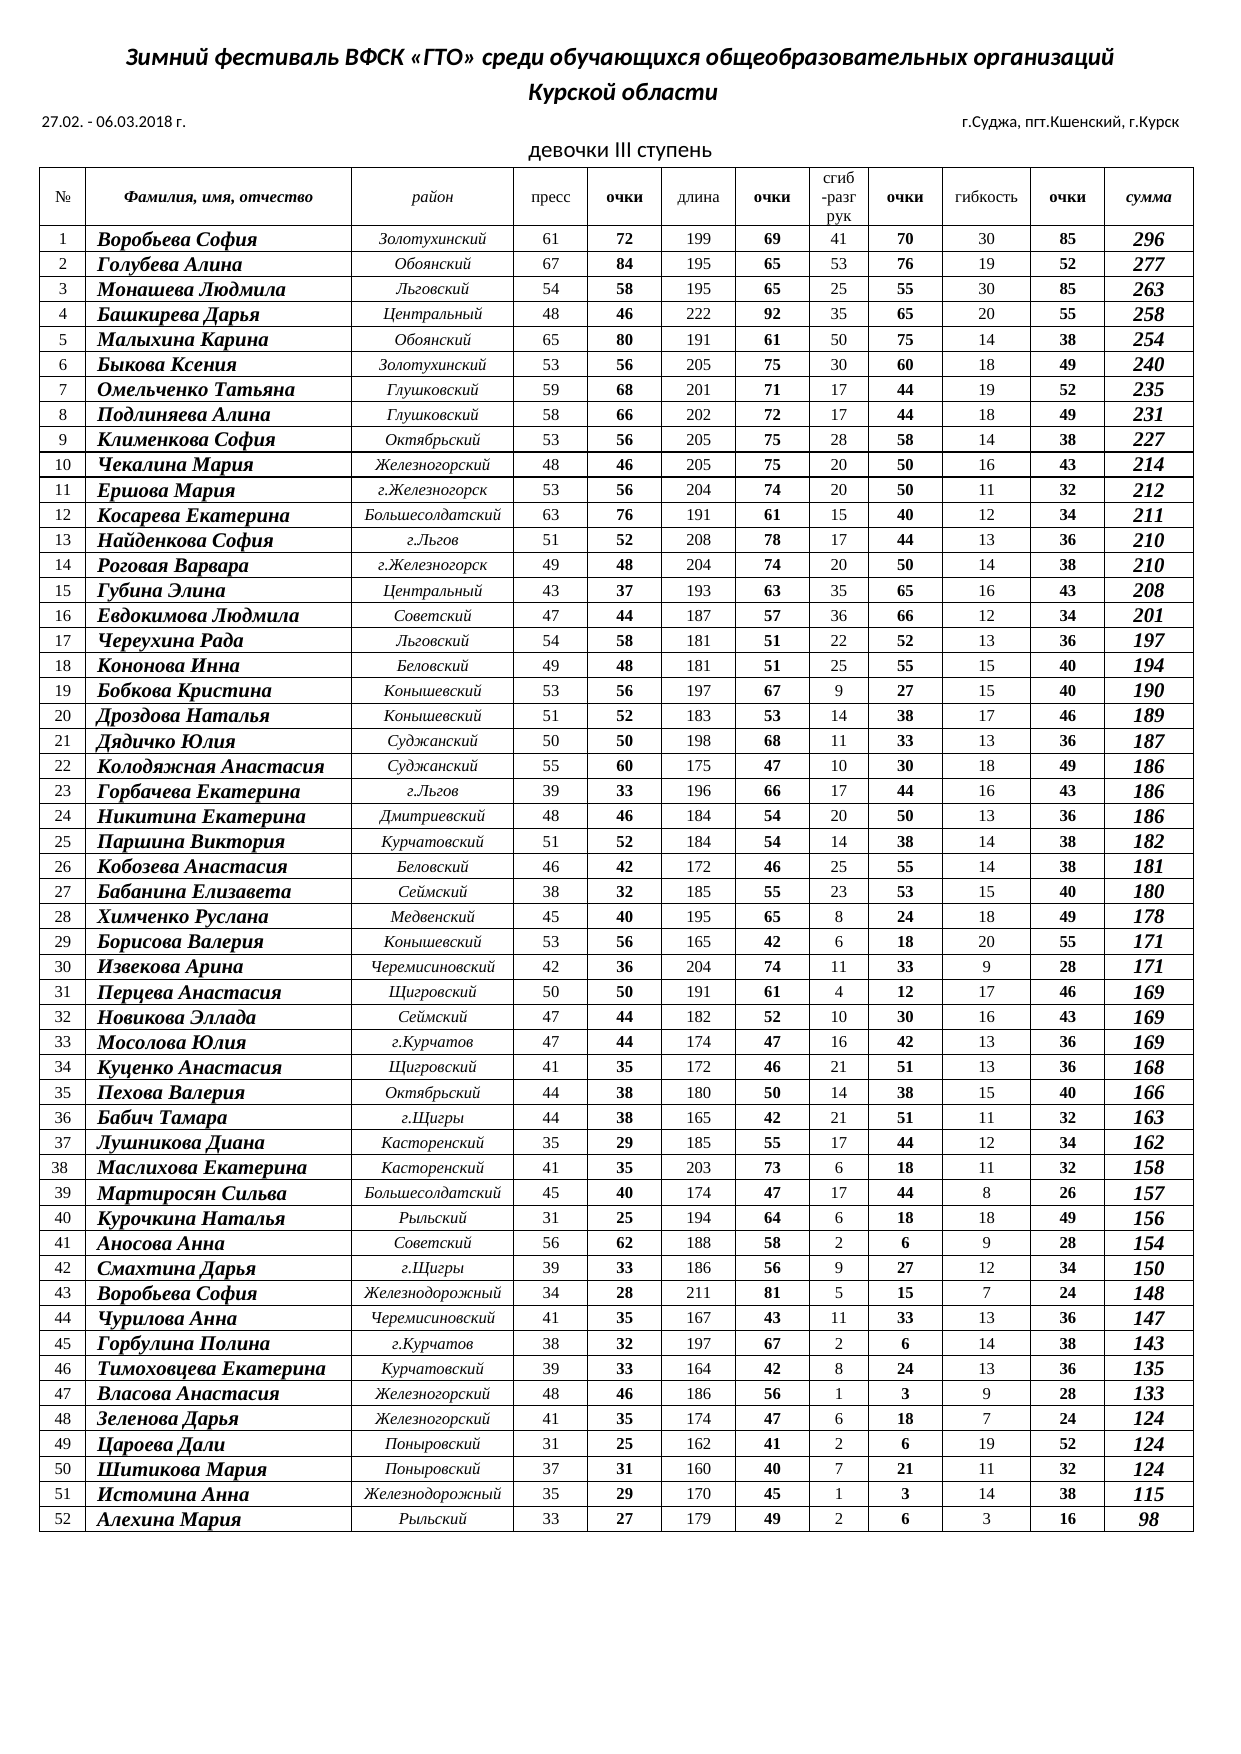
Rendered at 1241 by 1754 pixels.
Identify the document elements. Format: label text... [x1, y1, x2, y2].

table_cell 50 [588, 729, 661, 753]
table_cell 182 [662, 1005, 735, 1029]
table_cell 14 [943, 427, 1030, 451]
table_cell 25 [810, 854, 868, 878]
table_cell 76 [869, 252, 942, 276]
table_cell 60 [588, 754, 661, 778]
table_cell 38 [514, 1331, 587, 1355]
table_cell 13 [943, 804, 1030, 828]
table_cell 71 [736, 377, 809, 401]
table_cell 2 [810, 1431, 868, 1456]
table_cell 14 [810, 704, 868, 727]
table_cell 9 [943, 1231, 1030, 1255]
table_cell 49 [1031, 904, 1104, 928]
table_header № [40, 168, 85, 225]
table_cell 197 [662, 678, 735, 702]
table_cell 32 [1031, 1155, 1104, 1179]
table_cell Косарева Екатерина [86, 503, 351, 527]
table_cell 196 [662, 779, 735, 803]
table_cell 1 [810, 1381, 868, 1405]
table_cell 39 [40, 1180, 85, 1204]
table_cell 69 [736, 226, 809, 251]
table_cell Курочкина Наталья [86, 1206, 351, 1229]
table_cell 23 [810, 879, 868, 903]
table_cell 30 [869, 754, 942, 778]
table_cell Конышевский [352, 678, 513, 702]
table_cell Цароева Дали [86, 1431, 351, 1456]
table_cell 35 [810, 302, 868, 326]
table_cell 36 [1031, 1306, 1104, 1330]
table_cell 28 [1031, 1381, 1104, 1405]
table_cell 194 [1105, 653, 1193, 677]
table_cell 186 [1105, 804, 1193, 828]
table_cell 17 [810, 528, 868, 552]
table_cell 162 [1105, 1130, 1193, 1154]
table_cell 20 [943, 929, 1030, 953]
table_cell 16 [810, 1030, 868, 1054]
table_cell 65 [736, 252, 809, 276]
table_cell 186 [1105, 779, 1193, 803]
table_cell 61 [736, 327, 809, 351]
table_cell 14 [810, 829, 868, 853]
table_cell 12 [943, 1130, 1030, 1154]
table_cell 67 [514, 252, 587, 276]
table_cell Перцева Анастасия [86, 980, 351, 1004]
table_cell 3 [40, 277, 85, 301]
table_cell г.Щигры [352, 1256, 513, 1280]
table_cell 44 [869, 402, 942, 426]
table_cell 143 [1105, 1331, 1193, 1355]
table_cell 49 [1031, 402, 1104, 426]
table_cell 52 [588, 704, 661, 727]
table_cell 25 [588, 1431, 661, 1456]
table_cell 33 [588, 1356, 661, 1380]
table_cell Чекалина Мария [86, 453, 351, 476]
table_cell 26 [40, 854, 85, 878]
table_cell Касторенский [352, 1155, 513, 1179]
table_cell Маслихова Екатерина [86, 1155, 351, 1179]
table_cell 181 [662, 653, 735, 677]
table_cell Монашева Людмила [86, 277, 351, 301]
table_cell 65 [869, 302, 942, 326]
table_cell 47 [736, 1180, 809, 1204]
text Курской области [41, 76, 1199, 107]
table_cell 49 [514, 653, 587, 677]
table_cell 203 [662, 1155, 735, 1179]
table_cell 44 [869, 1180, 942, 1204]
table_cell 28 [40, 904, 85, 928]
table_cell Голубева Алина [86, 252, 351, 276]
table_cell 14 [943, 829, 1030, 853]
table_cell 195 [662, 277, 735, 301]
table_cell 47 [736, 1030, 809, 1054]
table_cell 66 [869, 603, 942, 627]
table_cell 189 [1105, 704, 1193, 727]
table_cell 40 [736, 1457, 809, 1481]
table_cell 10 [40, 453, 85, 476]
table_cell 51 [514, 704, 587, 727]
table_cell 19 [943, 1431, 1030, 1456]
table_cell 8 [810, 904, 868, 928]
table_cell 52 [1031, 377, 1104, 401]
table_cell 168 [1105, 1055, 1193, 1079]
table_cell 2 [810, 1507, 868, 1531]
table_cell 36 [1031, 528, 1104, 552]
table_cell 38 [1031, 829, 1104, 853]
table_cell 36 [810, 603, 868, 627]
table_cell 43 [1031, 453, 1104, 476]
table_cell 50 [869, 804, 942, 828]
table_cell Конышевский [352, 704, 513, 727]
table_cell 180 [662, 1080, 735, 1104]
table_cell 35 [588, 1055, 661, 1079]
table_cell 49 [1031, 352, 1104, 376]
table_cell 76 [588, 503, 661, 527]
table_cell 52 [588, 829, 661, 853]
table_cell 44 [514, 1105, 587, 1129]
table_cell 37 [514, 1457, 587, 1481]
table_cell 35 [588, 1406, 661, 1430]
table_cell 41 [40, 1231, 85, 1255]
table_cell 39 [514, 1356, 587, 1380]
table_cell Рыльский [352, 1206, 513, 1229]
table_cell 254 [1105, 327, 1193, 351]
table_cell Железногорский [352, 453, 513, 476]
table_header очки [736, 168, 809, 225]
table_cell 178 [1105, 904, 1193, 928]
table_cell 50 [588, 980, 661, 1004]
table_cell 75 [869, 327, 942, 351]
table_cell 186 [662, 1381, 735, 1405]
table_cell 33 [869, 729, 942, 753]
table_cell 36 [1031, 1055, 1104, 1079]
table_cell 184 [662, 804, 735, 828]
table_cell 46 [1031, 704, 1104, 727]
table_cell 171 [1105, 929, 1193, 953]
table_cell 53 [514, 427, 587, 451]
table_cell 156 [1105, 1206, 1193, 1229]
table_cell Шитикова Мария [86, 1457, 351, 1481]
table_cell 204 [662, 478, 735, 502]
table_cell 27 [869, 1256, 942, 1280]
table_cell 186 [662, 1256, 735, 1280]
table_cell Октябрьский [352, 427, 513, 451]
table_cell 48 [514, 453, 587, 476]
table_cell 170 [662, 1482, 735, 1506]
table_cell Воробьева София [86, 1281, 351, 1305]
table_cell Никитина Екатерина [86, 804, 351, 828]
table_cell 172 [662, 854, 735, 878]
table_cell 66 [736, 779, 809, 803]
table_cell 52 [736, 1005, 809, 1029]
table_cell 36 [588, 955, 661, 978]
table_cell 67 [736, 1331, 809, 1355]
table_cell 205 [662, 352, 735, 376]
table_cell 74 [736, 478, 809, 502]
table_cell 181 [662, 628, 735, 652]
table_cell 62 [588, 1231, 661, 1255]
table_cell Дядичко Юлия [86, 729, 351, 753]
table_cell 36 [1031, 628, 1104, 652]
table_cell 6 [810, 929, 868, 953]
table_cell 80 [588, 327, 661, 351]
table_cell Железнодорожный [352, 1482, 513, 1506]
table_cell 47 [736, 1406, 809, 1430]
table_cell Химченко Руслана [86, 904, 351, 928]
table_cell Горбачева Екатерина [86, 779, 351, 803]
table_cell 46 [588, 302, 661, 326]
table_cell 211 [662, 1281, 735, 1305]
table_cell 35 [40, 1080, 85, 1104]
table_cell 35 [810, 578, 868, 602]
table_cell 75 [736, 453, 809, 476]
table_cell 17 [943, 704, 1030, 727]
table_cell 53 [736, 704, 809, 727]
table_cell 187 [1105, 729, 1193, 753]
table_cell Суджанский [352, 729, 513, 753]
table_cell Новикова Эллада [86, 1005, 351, 1029]
table_cell 169 [1105, 980, 1193, 1004]
table_cell 40 [1031, 653, 1104, 677]
table_cell 48 [514, 302, 587, 326]
table_cell 30 [869, 1005, 942, 1029]
table_cell 18 [869, 929, 942, 953]
table_cell 30 [810, 352, 868, 376]
table_cell Глушковский [352, 377, 513, 401]
table_cell 19 [40, 678, 85, 702]
table_cell 56 [514, 1231, 587, 1255]
table_cell Кобозева Анастасия [86, 854, 351, 878]
table_cell 17 [810, 402, 868, 426]
table_cell 44 [588, 1030, 661, 1054]
table_cell 44 [514, 1080, 587, 1104]
table_cell 45 [40, 1331, 85, 1355]
table_cell Ершова Мария [86, 478, 351, 502]
table_cell 20 [40, 704, 85, 727]
table_cell 187 [662, 603, 735, 627]
table_cell 11 [810, 1306, 868, 1330]
table_cell 78 [736, 528, 809, 552]
table_cell 55 [1031, 302, 1104, 326]
table_cell 28 [810, 427, 868, 451]
table_cell 38 [40, 1155, 85, 1179]
table_header очки [1031, 168, 1104, 225]
table_cell 38 [1031, 427, 1104, 451]
table_cell 74 [736, 955, 809, 978]
table_cell 52 [588, 528, 661, 552]
table_cell 205 [662, 453, 735, 476]
table_cell 40 [1031, 1080, 1104, 1104]
table_cell 15 [943, 879, 1030, 903]
table_cell 8 [810, 1356, 868, 1380]
table_cell 45 [514, 904, 587, 928]
table_cell 56 [736, 1256, 809, 1280]
table_cell 72 [736, 402, 809, 426]
table_cell 13 [943, 1306, 1030, 1330]
table_cell 44 [869, 377, 942, 401]
table_cell 17 [810, 779, 868, 803]
table_cell 12 [943, 1256, 1030, 1280]
text Зимний фестиваль ВФСК «ГТО» среди обучающихся общеобразовательных организаций [41, 41, 1199, 72]
table_cell 208 [662, 528, 735, 552]
table_cell 53 [810, 252, 868, 276]
table_cell 50 [514, 729, 587, 753]
table_cell 9 [810, 1256, 868, 1280]
table_cell 63 [736, 578, 809, 602]
table_cell 43 [40, 1281, 85, 1305]
table_cell Большесолдатский [352, 503, 513, 527]
table_cell Паршина Виктория [86, 829, 351, 853]
table_cell 92 [736, 302, 809, 326]
table_cell 51 [514, 528, 587, 552]
table_cell Суджанский [352, 754, 513, 778]
table_cell Чурилова Анна [86, 1306, 351, 1330]
table_cell 9 [810, 678, 868, 702]
table_cell 36 [40, 1105, 85, 1129]
table_cell 42 [514, 955, 587, 978]
table_cell 32 [588, 1331, 661, 1355]
table_cell г.Железногорск [352, 478, 513, 502]
table_cell 39 [514, 1256, 587, 1280]
table_cell 15 [40, 578, 85, 602]
table_cell 4 [810, 980, 868, 1004]
table_cell 14 [943, 1482, 1030, 1506]
table_cell 13 [943, 729, 1030, 753]
table_cell 6 [869, 1431, 942, 1456]
table_cell 53 [514, 678, 587, 702]
table_cell Борисова Валерия [86, 929, 351, 953]
table_cell 56 [588, 352, 661, 376]
table_cell Сеймский [352, 1005, 513, 1029]
table_cell 14 [40, 553, 85, 577]
table_cell 38 [869, 829, 942, 853]
table_cell 61 [514, 226, 587, 251]
table_cell 46 [588, 804, 661, 828]
table_cell Беловский [352, 854, 513, 878]
table_cell 46 [588, 453, 661, 476]
table_cell 167 [662, 1306, 735, 1330]
table_cell 191 [662, 980, 735, 1004]
table_cell Евдокимова Людмила [86, 603, 351, 627]
table_cell 35 [514, 1130, 587, 1154]
table_cell 33 [514, 1507, 587, 1531]
table_cell 43 [736, 1306, 809, 1330]
table_cell 43 [1031, 779, 1104, 803]
table_cell 6 [869, 1231, 942, 1255]
table_cell Быкова Ксения [86, 352, 351, 376]
table_cell 20 [943, 302, 1030, 326]
table_cell 53 [869, 879, 942, 903]
table_cell 49 [1031, 1206, 1104, 1229]
table_cell 61 [736, 503, 809, 527]
table_cell 23 [40, 779, 85, 803]
table_cell Конышевский [352, 929, 513, 953]
table_cell 188 [662, 1231, 735, 1255]
table_cell Мосолова Юлия [86, 1030, 351, 1054]
table_cell 15 [943, 678, 1030, 702]
table_cell 11 [810, 955, 868, 978]
table_cell 166 [1105, 1080, 1193, 1104]
table_cell Золотухинский [352, 352, 513, 376]
table_cell 29 [588, 1130, 661, 1154]
table_cell 53 [514, 352, 587, 376]
table_cell 164 [662, 1356, 735, 1380]
table_cell 44 [588, 603, 661, 627]
table_cell Власова Анастасия [86, 1381, 351, 1405]
table_cell Дмитриевский [352, 804, 513, 828]
table_cell 205 [662, 427, 735, 451]
table_cell Смахтина Дарья [86, 1256, 351, 1280]
table_cell 16 [40, 603, 85, 627]
table_cell 162 [662, 1431, 735, 1456]
table_cell Подлиняева Алина [86, 402, 351, 426]
table_cell 41 [514, 1306, 587, 1330]
table_cell 184 [662, 829, 735, 853]
table_cell 43 [514, 578, 587, 602]
table_cell 34 [1031, 1256, 1104, 1280]
table_cell Щигровский [352, 980, 513, 1004]
text 27.02. - 06.03.2018 г. г.Суджа, пгт.Кшенский, г.Курск [41, 111, 1199, 132]
table_cell 56 [588, 929, 661, 953]
table_cell 147 [1105, 1306, 1193, 1330]
table_cell 198 [662, 729, 735, 753]
table_cell 17 [810, 1130, 868, 1154]
table_cell 56 [736, 1381, 809, 1405]
table_cell 169 [1105, 1005, 1193, 1029]
table_cell 185 [662, 879, 735, 903]
table_cell 7 [810, 1457, 868, 1481]
table_cell Рыльский [352, 1507, 513, 1531]
table_cell Бабанина Елизавета [86, 879, 351, 903]
table_cell 51 [869, 1105, 942, 1129]
table_cell 34 [1031, 1130, 1104, 1154]
table_cell Горбулина Полина [86, 1331, 351, 1355]
table_cell Обоянский [352, 252, 513, 276]
table_cell Обоянский [352, 327, 513, 351]
table_cell 38 [1031, 327, 1104, 351]
table_cell 38 [869, 1080, 942, 1104]
table_cell 195 [662, 252, 735, 276]
table_cell 68 [588, 377, 661, 401]
table_cell 150 [1105, 1256, 1193, 1280]
table_cell 191 [662, 327, 735, 351]
table_cell г.Курчатов [352, 1030, 513, 1054]
table_cell 9 [943, 1381, 1030, 1405]
table_cell 47 [514, 1005, 587, 1029]
table_cell 5 [810, 1281, 868, 1305]
table_cell 45 [514, 1180, 587, 1204]
table_cell 32 [40, 1005, 85, 1029]
table_cell 7 [943, 1281, 1030, 1305]
table_cell Медвенский [352, 904, 513, 928]
table_cell 81 [736, 1281, 809, 1305]
table_cell 33 [588, 1256, 661, 1280]
table_cell 50 [810, 327, 868, 351]
table_cell 25 [40, 829, 85, 853]
table_cell Губина Элина [86, 578, 351, 602]
table_cell 2 [810, 1331, 868, 1355]
table_cell 68 [736, 729, 809, 753]
table_cell 51 [736, 653, 809, 677]
table_cell 227 [1105, 427, 1193, 451]
table_cell 57 [736, 603, 809, 627]
table_cell 55 [869, 277, 942, 301]
table_cell Центральный [352, 302, 513, 326]
table_cell 14 [943, 1331, 1030, 1355]
table_cell 17 [810, 377, 868, 401]
table_cell 42 [869, 1030, 942, 1054]
table_cell 63 [514, 503, 587, 527]
table_cell Железногорский [352, 1406, 513, 1430]
table_cell 5 [40, 327, 85, 351]
table_cell 75 [736, 427, 809, 451]
text девочки III ступень [41, 135, 1199, 163]
table_cell 197 [1105, 628, 1193, 652]
table_cell 38 [869, 704, 942, 727]
table_cell 6 [40, 352, 85, 376]
table_cell 210 [1105, 553, 1193, 577]
table_cell 6 [869, 1331, 942, 1355]
table_cell 24 [1031, 1406, 1104, 1430]
table_cell 28 [1031, 955, 1104, 978]
table_cell 22 [40, 754, 85, 778]
table_cell 135 [1105, 1356, 1193, 1380]
table_cell 18 [943, 754, 1030, 778]
table_cell г.Железногорск [352, 553, 513, 577]
table_cell 208 [1105, 578, 1193, 602]
table_cell 194 [662, 1206, 735, 1229]
table_cell 174 [662, 1180, 735, 1204]
table_cell 55 [514, 754, 587, 778]
table_cell 66 [588, 402, 661, 426]
table_cell 54 [514, 628, 587, 652]
table_cell 199 [662, 226, 735, 251]
table_cell 50 [869, 478, 942, 502]
table_cell 37 [588, 578, 661, 602]
table_cell 7 [943, 1406, 1030, 1430]
table_cell 52 [1031, 1431, 1104, 1456]
table_cell 58 [588, 277, 661, 301]
table_cell 6 [869, 1507, 942, 1531]
table_cell Бобкова Кристина [86, 678, 351, 702]
table_cell 37 [40, 1130, 85, 1154]
table_cell Железногорский [352, 1381, 513, 1405]
table_cell 51 [869, 1055, 942, 1079]
table_cell 50 [869, 453, 942, 476]
table_cell 38 [1031, 854, 1104, 878]
table_cell Аносова Анна [86, 1231, 351, 1255]
table_cell 61 [736, 980, 809, 1004]
table_cell 124 [1105, 1431, 1193, 1456]
table_cell 11 [943, 1457, 1030, 1481]
table_cell 15 [869, 1281, 942, 1305]
table_cell 148 [1105, 1281, 1193, 1305]
table_cell 201 [1105, 603, 1193, 627]
table_cell 22 [810, 628, 868, 652]
table_cell 38 [1031, 553, 1104, 577]
table_cell 33 [40, 1030, 85, 1054]
table_cell 13 [943, 1055, 1030, 1079]
table_cell 186 [1105, 754, 1193, 778]
table_header очки [588, 168, 661, 225]
table_cell 41 [514, 1055, 587, 1079]
table_cell 42 [588, 854, 661, 878]
table_cell 48 [588, 553, 661, 577]
table_cell 85 [1031, 226, 1104, 251]
table_cell 98 [1105, 1507, 1193, 1531]
table_cell 8 [943, 1180, 1030, 1204]
table_cell 84 [588, 252, 661, 276]
table_cell 46 [1031, 980, 1104, 1004]
table_cell 73 [736, 1155, 809, 1179]
table_cell 54 [736, 804, 809, 828]
table_cell 52 [869, 628, 942, 652]
table_cell 47 [514, 603, 587, 627]
table_cell 70 [869, 226, 942, 251]
table_cell 6 [810, 1155, 868, 1179]
table_cell г.Щигры [352, 1105, 513, 1129]
table_cell Золотухинский [352, 226, 513, 251]
table_cell Льговский [352, 628, 513, 652]
table_cell 58 [869, 427, 942, 451]
table_cell 48 [514, 804, 587, 828]
table_cell 40 [40, 1206, 85, 1229]
table_cell 34 [1031, 603, 1104, 627]
table_cell 60 [869, 352, 942, 376]
table_cell 53 [514, 478, 587, 502]
table_cell 25 [810, 277, 868, 301]
table_cell Лушникова Диана [86, 1130, 351, 1154]
table_cell 53 [514, 929, 587, 953]
table_cell 44 [869, 779, 942, 803]
table_cell 34 [1031, 503, 1104, 527]
table_cell Курчатовский [352, 1356, 513, 1380]
table_cell 42 [40, 1256, 85, 1280]
table_cell Щигровский [352, 1055, 513, 1079]
table_cell 36 [1031, 1030, 1104, 1054]
table_cell 133 [1105, 1381, 1193, 1405]
table_cell Зеленова Дарья [86, 1406, 351, 1430]
table_cell Бабич Тамара [86, 1105, 351, 1129]
table_cell 17 [943, 980, 1030, 1004]
table_cell 49 [514, 553, 587, 577]
table_cell 40 [1031, 678, 1104, 702]
table_cell 58 [736, 1231, 809, 1255]
table_cell 190 [1105, 678, 1193, 702]
table_cell 72 [588, 226, 661, 251]
table_cell Воробьева София [86, 226, 351, 251]
table_cell Железнодорожный [352, 1281, 513, 1305]
table_header район [352, 168, 513, 225]
table_cell 3 [869, 1482, 942, 1506]
table_cell 14 [943, 327, 1030, 351]
table_cell 75 [736, 352, 809, 376]
table_cell 65 [736, 904, 809, 928]
table_cell 30 [943, 226, 1030, 251]
table_cell 231 [1105, 402, 1193, 426]
table_cell 160 [662, 1457, 735, 1481]
table_cell 212 [1105, 478, 1193, 502]
table_cell 18 [943, 1206, 1030, 1229]
table_cell Курчатовский [352, 829, 513, 853]
table_cell 24 [869, 904, 942, 928]
table_cell 55 [869, 854, 942, 878]
table_cell 175 [662, 754, 735, 778]
table_cell Поныровский [352, 1431, 513, 1456]
table_cell 6 [810, 1206, 868, 1229]
table_cell 13 [40, 528, 85, 552]
table_cell 18 [943, 402, 1030, 426]
table_cell 11 [943, 1155, 1030, 1179]
table_cell 13 [943, 628, 1030, 652]
table_cell 296 [1105, 226, 1193, 251]
table_cell 55 [736, 879, 809, 903]
table_header очки [869, 168, 942, 225]
table_cell 197 [662, 1331, 735, 1355]
table_cell Клименкова София [86, 427, 351, 451]
table_cell 32 [588, 879, 661, 903]
table_cell 46 [40, 1356, 85, 1380]
table_cell 12 [943, 603, 1030, 627]
table_cell 18 [943, 904, 1030, 928]
table_cell 24 [40, 804, 85, 828]
table_cell 174 [662, 1030, 735, 1054]
table_cell 51 [514, 829, 587, 853]
table_cell 2 [810, 1231, 868, 1255]
table_header сгиб-разг рук [810, 168, 868, 225]
table_cell 28 [588, 1281, 661, 1305]
table_cell 12 [869, 980, 942, 1004]
table_cell 18 [869, 1155, 942, 1179]
table_cell 44 [869, 528, 942, 552]
table_cell 21 [869, 1457, 942, 1481]
table_cell Пехова Валерия [86, 1080, 351, 1104]
table_cell 24 [869, 1356, 942, 1380]
table_cell 16 [943, 453, 1030, 476]
table_cell 3 [869, 1381, 942, 1405]
table_cell 154 [1105, 1231, 1193, 1255]
table_cell 12 [943, 503, 1030, 527]
table_cell 204 [662, 553, 735, 577]
table_cell 55 [869, 653, 942, 677]
table_cell 13 [943, 528, 1030, 552]
table_cell 14 [943, 854, 1030, 878]
table_cell Большесолдатский [352, 1180, 513, 1204]
table_cell 36 [1031, 729, 1104, 753]
table_cell 163 [1105, 1105, 1193, 1129]
table_cell 54 [736, 829, 809, 853]
table_cell 58 [588, 628, 661, 652]
table_cell 38 [1031, 1331, 1104, 1355]
table_cell 18 [943, 352, 1030, 376]
table_cell 40 [869, 503, 942, 527]
table_cell 85 [1031, 277, 1104, 301]
table_cell 33 [869, 955, 942, 978]
table_cell 171 [1105, 955, 1193, 978]
table_cell 56 [588, 478, 661, 502]
table_cell 33 [588, 779, 661, 803]
table_cell 32 [1031, 478, 1104, 502]
table_cell 42 [736, 1356, 809, 1380]
table_cell 35 [514, 1482, 587, 1506]
table_cell 1 [40, 226, 85, 251]
table_cell 3 [943, 1507, 1030, 1531]
table_cell 193 [662, 578, 735, 602]
table_cell 44 [588, 1005, 661, 1029]
table_cell 1 [810, 1482, 868, 1506]
table_cell Малыхина Карина [86, 327, 351, 351]
table_cell 58 [514, 402, 587, 426]
table_cell 13 [943, 1030, 1030, 1054]
table_cell 40 [1031, 879, 1104, 903]
table_cell 202 [662, 402, 735, 426]
table_cell 31 [514, 1206, 587, 1229]
table_cell Черемисиновский [352, 1306, 513, 1330]
table_cell 21 [40, 729, 85, 753]
table_cell 46 [736, 1055, 809, 1079]
table_cell Советский [352, 603, 513, 627]
table_cell 201 [662, 377, 735, 401]
table_cell 27 [588, 1507, 661, 1531]
table_cell 26 [1031, 1180, 1104, 1204]
table_cell 41 [810, 226, 868, 251]
table_cell 14 [943, 553, 1030, 577]
table_cell 16 [943, 1005, 1030, 1029]
table_cell 48 [514, 1381, 587, 1405]
table_cell Дроздова Наталья [86, 704, 351, 727]
table_cell 11 [943, 478, 1030, 502]
table_cell 204 [662, 955, 735, 978]
table_cell 38 [588, 1105, 661, 1129]
table_cell 9 [40, 427, 85, 451]
table_cell 24 [1031, 1281, 1104, 1305]
table_cell 11 [40, 478, 85, 502]
table_cell 29 [588, 1482, 661, 1506]
table_cell 46 [514, 854, 587, 878]
table_cell 31 [514, 1431, 587, 1456]
table_cell 210 [1105, 528, 1193, 552]
table_cell Колодяжная Анастасия [86, 754, 351, 778]
table_cell 2 [40, 252, 85, 276]
table_cell 34 [40, 1055, 85, 1079]
table_cell 18 [40, 653, 85, 677]
table_cell 38 [514, 879, 587, 903]
table_cell 124 [1105, 1457, 1193, 1481]
table_cell 29 [40, 929, 85, 953]
table_cell 240 [1105, 352, 1193, 376]
table_cell 15 [943, 1080, 1030, 1104]
table_header пресс [514, 168, 587, 225]
table_cell г.Льгов [352, 779, 513, 803]
table_cell 39 [514, 779, 587, 803]
table_cell 13 [943, 1356, 1030, 1380]
table_cell 181 [1105, 854, 1193, 878]
table_header гибкость [943, 168, 1030, 225]
table_cell 27 [869, 678, 942, 702]
table_cell 67 [736, 678, 809, 702]
table_cell Куценко Анастасия [86, 1055, 351, 1079]
table_cell 44 [869, 1130, 942, 1154]
table_cell 182 [1105, 829, 1193, 853]
table_cell 42 [736, 929, 809, 953]
table_cell 56 [588, 678, 661, 702]
table_cell 28 [1031, 1231, 1104, 1255]
table_cell Череухина Рада [86, 628, 351, 652]
table_cell 32 [1031, 1105, 1104, 1129]
table_cell 47 [40, 1381, 85, 1405]
table_cell Истомина Анна [86, 1482, 351, 1506]
table_cell 12 [40, 503, 85, 527]
table_cell 27 [40, 879, 85, 903]
table_cell 18 [869, 1206, 942, 1229]
table_cell 195 [662, 904, 735, 928]
table_cell 31 [588, 1457, 661, 1481]
table_cell 56 [588, 427, 661, 451]
table_cell 50 [736, 1080, 809, 1104]
table_cell Извекова Арина [86, 955, 351, 978]
table_cell 32 [1031, 1457, 1104, 1481]
table_cell 185 [662, 1130, 735, 1154]
table_cell 10 [810, 1005, 868, 1029]
table_cell 65 [514, 327, 587, 351]
table_cell 40 [588, 1180, 661, 1204]
table_cell 18 [869, 1406, 942, 1430]
table_cell 35 [588, 1306, 661, 1330]
table_cell 7 [40, 377, 85, 401]
table_cell Мартиросян Сильва [86, 1180, 351, 1204]
table_cell 9 [943, 955, 1030, 978]
table_cell 35 [588, 1155, 661, 1179]
table_cell 44 [40, 1306, 85, 1330]
table_cell 41 [514, 1155, 587, 1179]
table_cell 36 [1031, 1356, 1104, 1380]
table_cell 25 [588, 1206, 661, 1229]
table_cell 38 [588, 1080, 661, 1104]
table_cell 15 [943, 653, 1030, 677]
table_cell 30 [40, 955, 85, 978]
table_cell 20 [810, 553, 868, 577]
table_cell 17 [40, 628, 85, 652]
table_cell 43 [1031, 1005, 1104, 1029]
table_cell 41 [736, 1431, 809, 1456]
table_cell 4 [40, 302, 85, 326]
table_cell 65 [869, 578, 942, 602]
table_cell 36 [1031, 804, 1104, 828]
table_cell 214 [1105, 453, 1193, 476]
table_cell 31 [40, 980, 85, 1004]
table_cell 52 [40, 1507, 85, 1531]
table_cell 16 [943, 578, 1030, 602]
table_cell 38 [1031, 1482, 1104, 1506]
table_cell 65 [736, 277, 809, 301]
table_cell 55 [1031, 929, 1104, 953]
table_cell Глушковский [352, 402, 513, 426]
table_cell 179 [662, 1507, 735, 1531]
table_cell Советский [352, 1231, 513, 1255]
table_cell 211 [1105, 503, 1193, 527]
table_cell 64 [736, 1206, 809, 1229]
table_cell 49 [1031, 754, 1104, 778]
table_header Фамилия, имя, отчество [86, 168, 351, 225]
table_cell 16 [1031, 1507, 1104, 1531]
table_cell 40 [588, 904, 661, 928]
table_cell 46 [736, 854, 809, 878]
table_cell 48 [40, 1406, 85, 1430]
table_cell 19 [943, 377, 1030, 401]
table_cell 17 [810, 1180, 868, 1204]
table_cell 20 [810, 453, 868, 476]
table_cell 50 [869, 553, 942, 577]
table_cell 47 [514, 1030, 587, 1054]
table_cell 19 [943, 252, 1030, 276]
table_cell Поныровский [352, 1457, 513, 1481]
table_cell 20 [810, 804, 868, 828]
table_cell 235 [1105, 377, 1193, 401]
table_cell 15 [810, 503, 868, 527]
table_cell Тимоховцева Екатерина [86, 1356, 351, 1380]
table_cell 14 [810, 1080, 868, 1104]
table_cell Черемисиновский [352, 955, 513, 978]
table_cell Сеймский [352, 879, 513, 903]
table_cell Октябрьский [352, 1080, 513, 1104]
table_cell 11 [943, 1105, 1030, 1129]
table_cell 174 [662, 1406, 735, 1430]
table_cell 6 [810, 1406, 868, 1430]
table_cell Касторенский [352, 1130, 513, 1154]
table_cell 20 [810, 478, 868, 502]
table_cell 258 [1105, 302, 1193, 326]
table_cell Льговский [352, 277, 513, 301]
table_cell 48 [588, 653, 661, 677]
table_cell 55 [736, 1130, 809, 1154]
table_cell 157 [1105, 1180, 1193, 1204]
table_cell 25 [810, 653, 868, 677]
table_cell 33 [869, 1306, 942, 1330]
table_cell 45 [736, 1482, 809, 1506]
table_cell 46 [588, 1381, 661, 1405]
table_cell Роговая Варвара [86, 553, 351, 577]
table_cell 191 [662, 503, 735, 527]
table_cell Омельченко Татьяна [86, 377, 351, 401]
table_cell Башкирева Дарья [86, 302, 351, 326]
table_cell 47 [736, 754, 809, 778]
table_cell 30 [943, 277, 1030, 301]
table_cell 183 [662, 704, 735, 727]
table_cell 172 [662, 1055, 735, 1079]
table_cell 165 [662, 1105, 735, 1129]
table_cell 10 [810, 754, 868, 778]
table_cell 263 [1105, 277, 1193, 301]
table_cell 8 [40, 402, 85, 426]
table_cell 16 [943, 779, 1030, 803]
table_cell 51 [736, 628, 809, 652]
table_header длина [662, 168, 735, 225]
table_cell 50 [40, 1457, 85, 1481]
table_cell 50 [514, 980, 587, 1004]
table_cell 54 [514, 277, 587, 301]
table_cell 43 [1031, 578, 1104, 602]
table_cell 49 [40, 1431, 85, 1456]
table_cell Найденкова София [86, 528, 351, 552]
table_cell 11 [810, 729, 868, 753]
table_cell 21 [810, 1055, 868, 1079]
table_cell 222 [662, 302, 735, 326]
table_cell 124 [1105, 1406, 1193, 1430]
table_cell 52 [1031, 252, 1104, 276]
table_cell 74 [736, 553, 809, 577]
table_cell 169 [1105, 1030, 1193, 1054]
table_cell г.Курчатов [352, 1331, 513, 1355]
table_cell 41 [514, 1406, 587, 1430]
table_cell Центральный [352, 578, 513, 602]
table_cell 165 [662, 929, 735, 953]
table_cell Алехина Мария [86, 1507, 351, 1531]
table_cell 49 [736, 1507, 809, 1531]
table_cell 158 [1105, 1155, 1193, 1179]
table_cell 277 [1105, 252, 1193, 276]
table_cell 59 [514, 377, 587, 401]
table_cell Беловский [352, 653, 513, 677]
table_cell 115 [1105, 1482, 1193, 1506]
table_cell 34 [514, 1281, 587, 1305]
table_cell 21 [810, 1105, 868, 1129]
table_cell 42 [736, 1105, 809, 1129]
table_cell 180 [1105, 879, 1193, 903]
table_cell Кононова Инна [86, 653, 351, 677]
table_header сумма [1105, 168, 1193, 225]
table_cell г.Льгов [352, 528, 513, 552]
table_cell 51 [40, 1482, 85, 1506]
